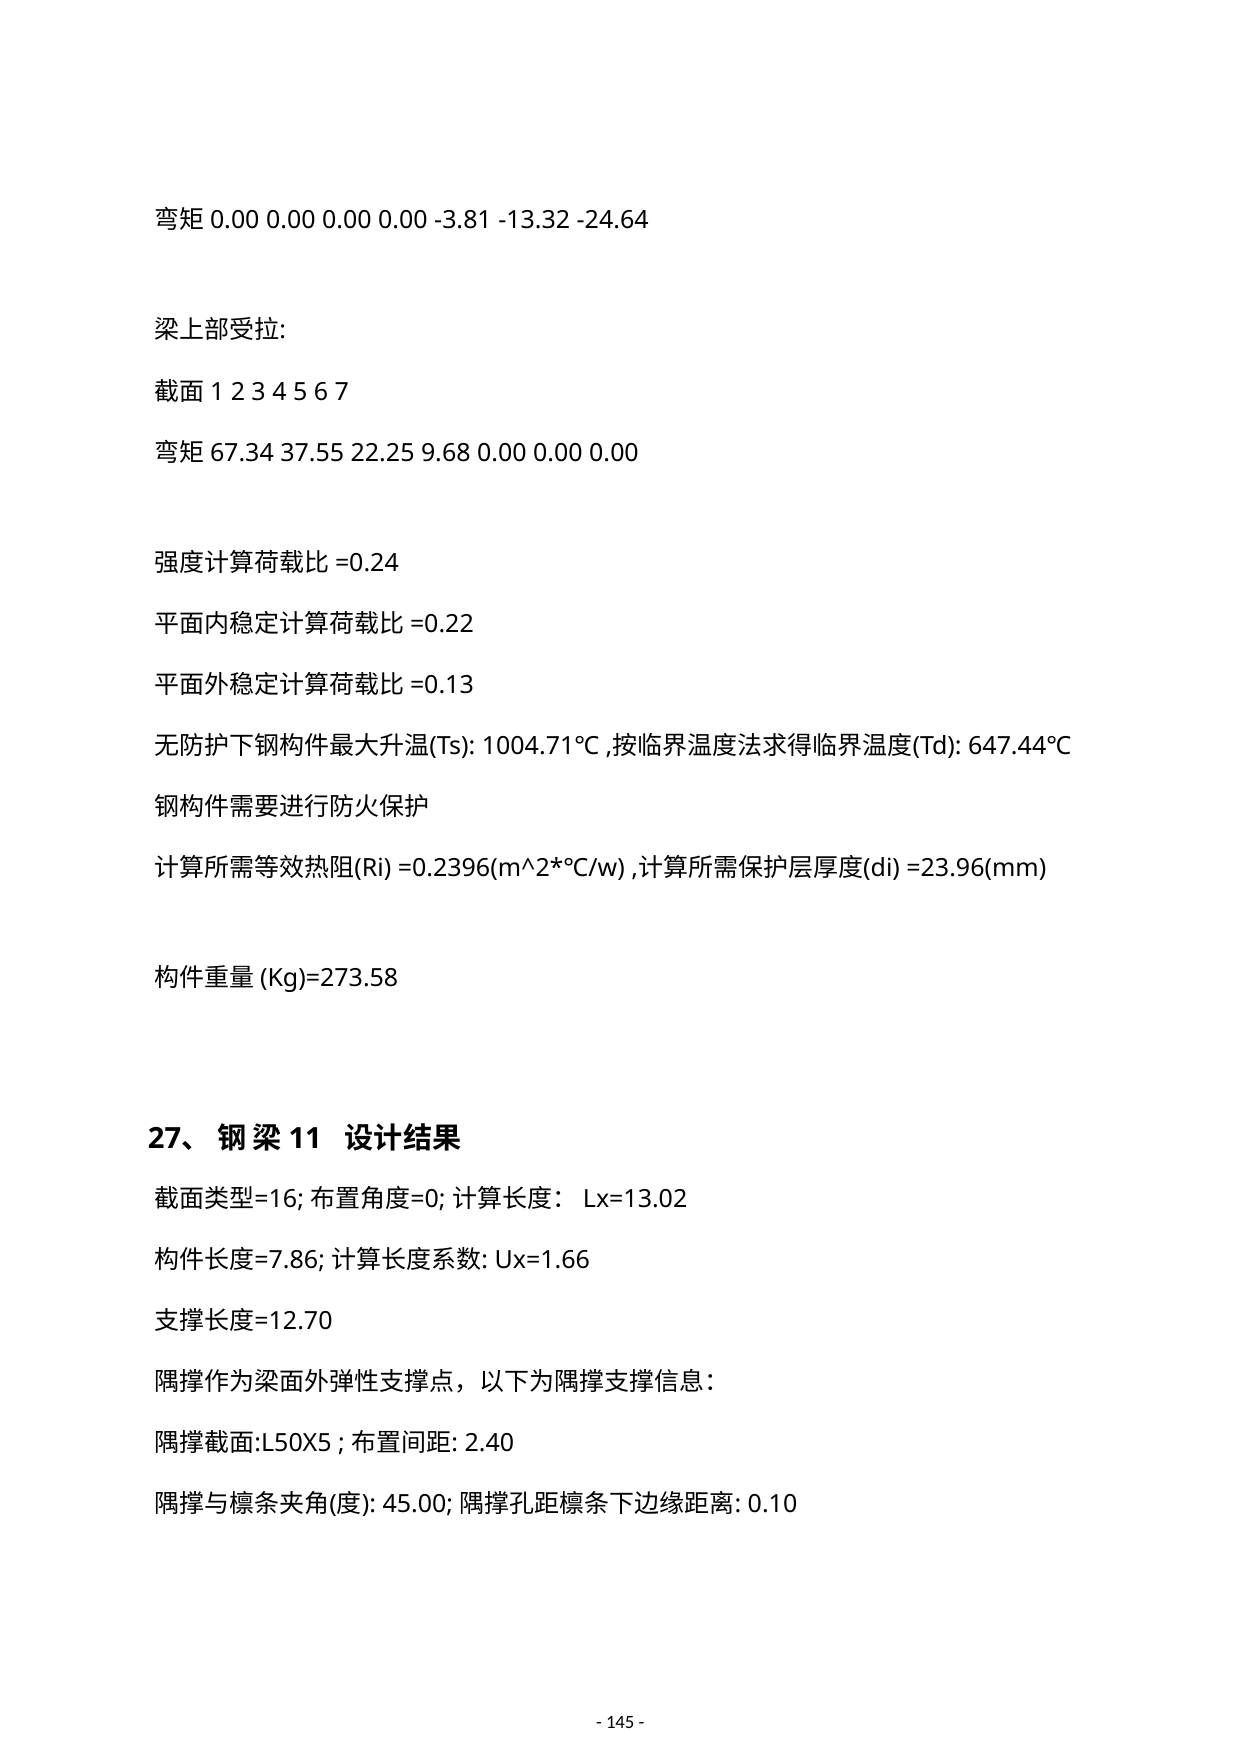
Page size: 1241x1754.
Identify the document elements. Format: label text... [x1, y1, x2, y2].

text 27、 钢 梁 11 设计结果 [148, 1112, 1093, 1159]
text 构件重量 (Kg)=273.58 [148, 952, 1093, 999]
text 弯矩 0.00 0.00 0.00 0.00 -3.81 -13.32 -24.64 [148, 194, 1093, 241]
text 隅撑截面:L50X5 ; 布置间距: 2.40 [148, 1417, 1093, 1464]
text 截面类型=16; 布置角度=0; 计算长度： Lx=13.02 [148, 1173, 1093, 1220]
text 钢构件需要进行防火保护 [148, 781, 1093, 828]
text 弯矩 67.34 37.55 22.25 9.68 0.00 0.00 0.00 [148, 427, 1093, 474]
text 构件长度=7.86; 计算长度系数: Ux=1.66 [148, 1234, 1093, 1281]
text 隅撑与檩条夹角(度): 45.00; 隅撑孔距檩条下边缘距离: 0.10 [148, 1478, 1093, 1525]
text 无防护下钢构件最大升温(Ts): 1004.71℃ ,按临界温度法求得临界温度(Td): 647.44℃ [148, 720, 1093, 767]
text 平面外稳定计算荷载比 =0.13 [148, 659, 1093, 706]
text 截面 1 2 3 4 5 6 7 [148, 366, 1093, 413]
text 隅撑作为梁面外弹性支撑点，以下为隅撑支撑信息： [148, 1356, 1093, 1403]
text 平面内稳定计算荷载比 =0.22 [148, 598, 1093, 645]
text 计算所需等效热阻(Ri) =0.2396(m^2*℃/w) ,计算所需保护层厚度(di) =23.96(mm) [148, 842, 1093, 889]
text 梁上部受拉: [148, 304, 1093, 352]
text 支撑长度=12.70 [148, 1295, 1093, 1342]
text 强度计算荷载比 =0.24 [148, 537, 1093, 584]
